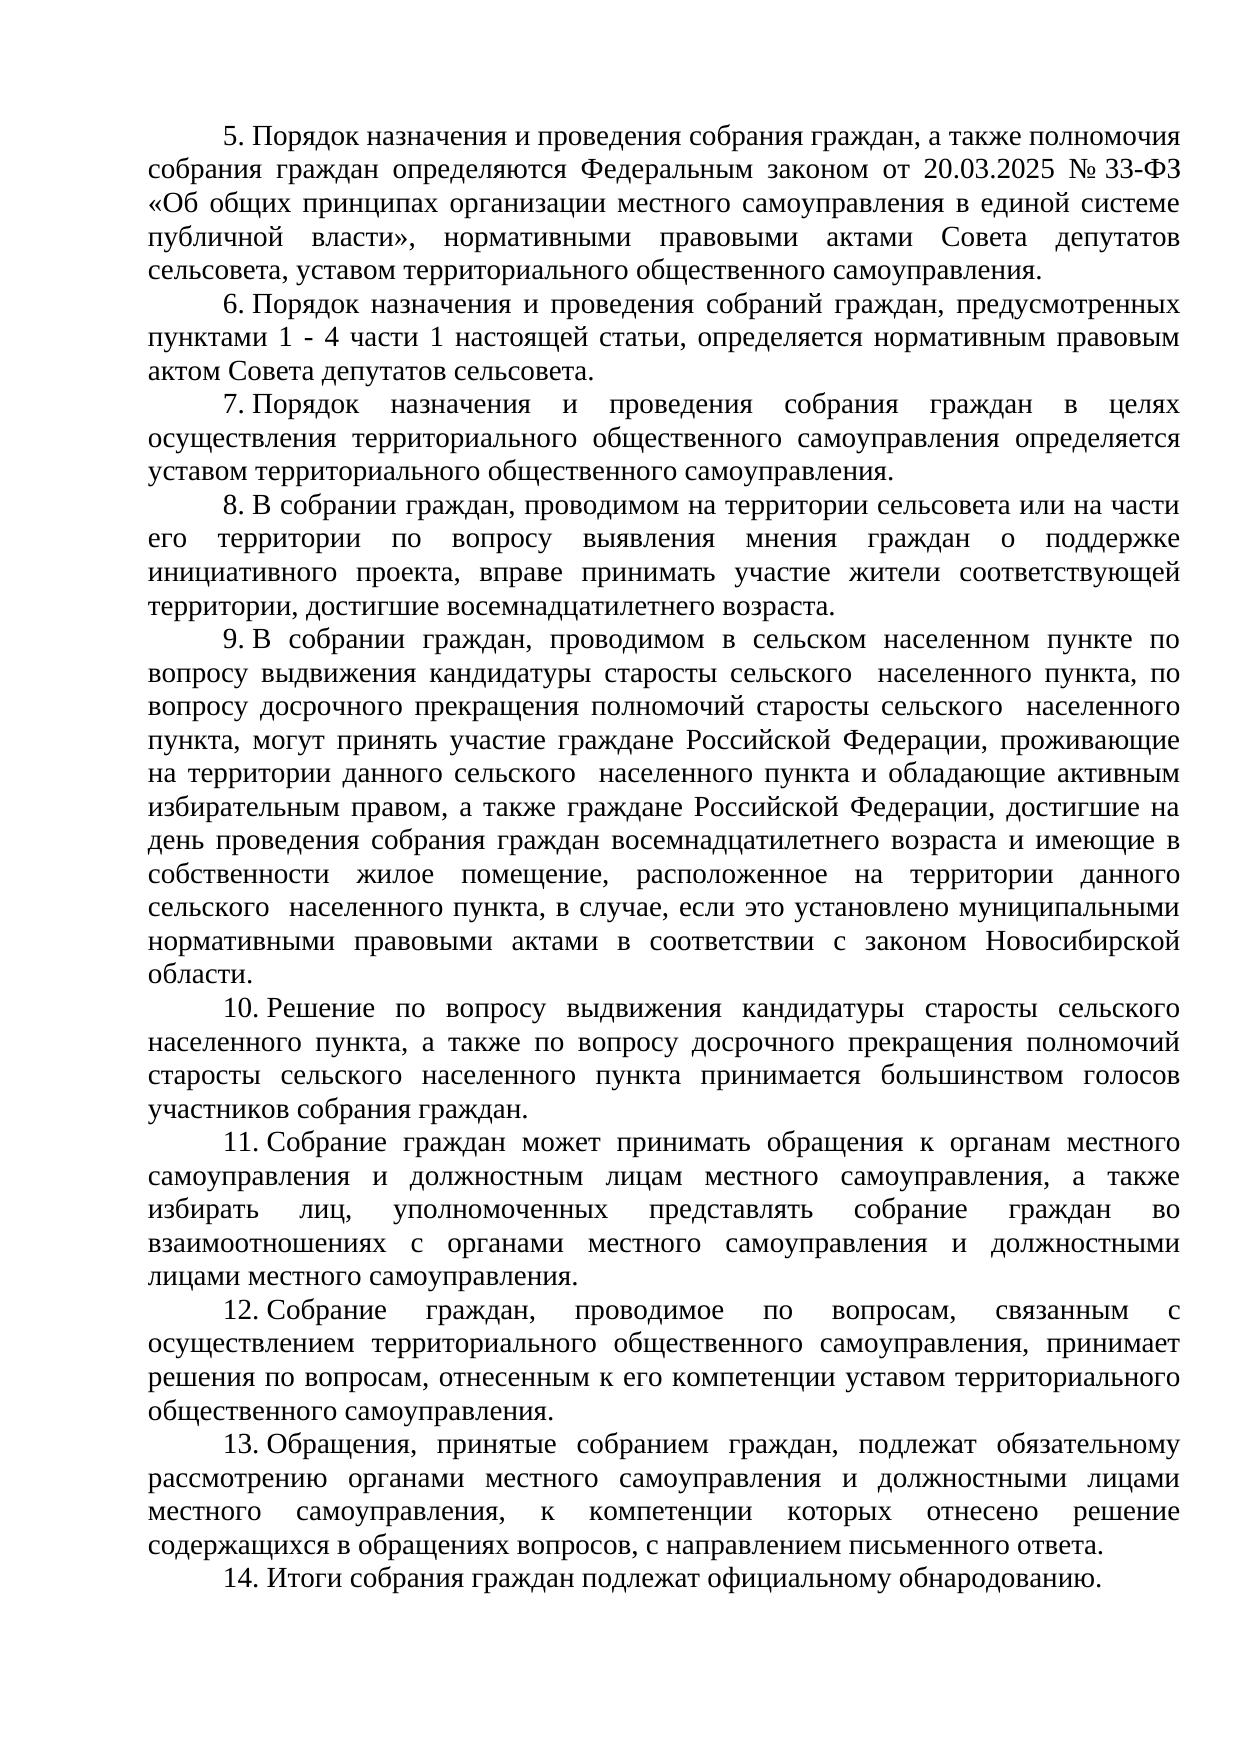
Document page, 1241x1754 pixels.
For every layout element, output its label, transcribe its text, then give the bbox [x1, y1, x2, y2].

text 6. Порядок назначения и проведения собраний граждан, предусмотренных пунктами 1 - 4 части 1 настоящей статьи, определяется нормативным правовым актом Совета депутатов сельсовета. [148, 286, 1181, 386]
text 13. Обращения, принятые собранием граждан, подлежат обязательному рассмотрению органами местного самоуправления и должностными лицами местного самоуправления, к компетенции которых отнесено решение содержащихся в обращениях вопросов, с направлением письменного ответа. [148, 1426, 1181, 1560]
text 10. Решение по вопросу выдвижения кандидатуры старосты сельского населенного пункта, а также по вопросу досрочного прекращения полномочий старосты сельского населенного пункта принимается большинством голосов участников собрания граждан. [148, 990, 1181, 1124]
text 11. Собрание граждан может принимать обращения к органам местного самоуправления и должностным лицам местного самоуправления, а также избирать лиц, уполномоченных представлять собрание граждан во взаимоотношениях с органами местного самоуправления и должностными лицами местного самоуправления. [148, 1124, 1181, 1292]
text 14. Итоги собрания граждан подлежат официальному обнародованию. [148, 1560, 1181, 1594]
text 8. В собрании граждан, проводимом на территории сельсовета или на части его территории по вопросу выявления мнения граждан о поддержке инициативного проекта, вправе принимать участие жители соответствующей территории, достигшие восемнадцатилетнего возраста. [148, 487, 1181, 621]
text 7. Порядок назначения и проведения собрания граждан в целях осуществления территориального общественного самоуправления определяется уставом территориального общественного самоуправления. [148, 386, 1181, 487]
text 12. Собрание граждан, проводимое по вопросам, связанным с осуществлением территориального общественного самоуправления, принимает решения по вопросам, отнесенным к его компетенции уставом территориального общественного самоуправления. [148, 1292, 1181, 1426]
text 5. Порядок назначения и проведения собрания граждан, а также полномочия собрания граждан определяются Федеральным законом от 20.03.2025 № 33-ФЗ «Об общих принципах организации местного самоуправления в единой системе публичной власти», нормативными правовыми актами Совета депутатов сельсовета, уставом территориального общественного самоуправления. [148, 118, 1181, 286]
text 9. В собрании граждан, проводимом в сельском населенном пункте по вопросу выдвижения кандидатуры старосты сельского населенного пункта, по вопросу досрочного прекращения полномочий старосты сельского населенного пункта, могут принять участие граждане Российской Федерации, проживающие на территории данного сельского населенного пункта и обладающие активным избирательным правом, а также граждане Российской Федерации, достигшие на день проведения собрания граждан восемнадцатилетнего возраста и имеющие в собственности жилое помещение, расположенное на территории данного сельского населенного пункта, в случае, если это установлено муниципальными нормативными правовыми актами в соответствии с законом Новосибирской области. [148, 621, 1181, 990]
